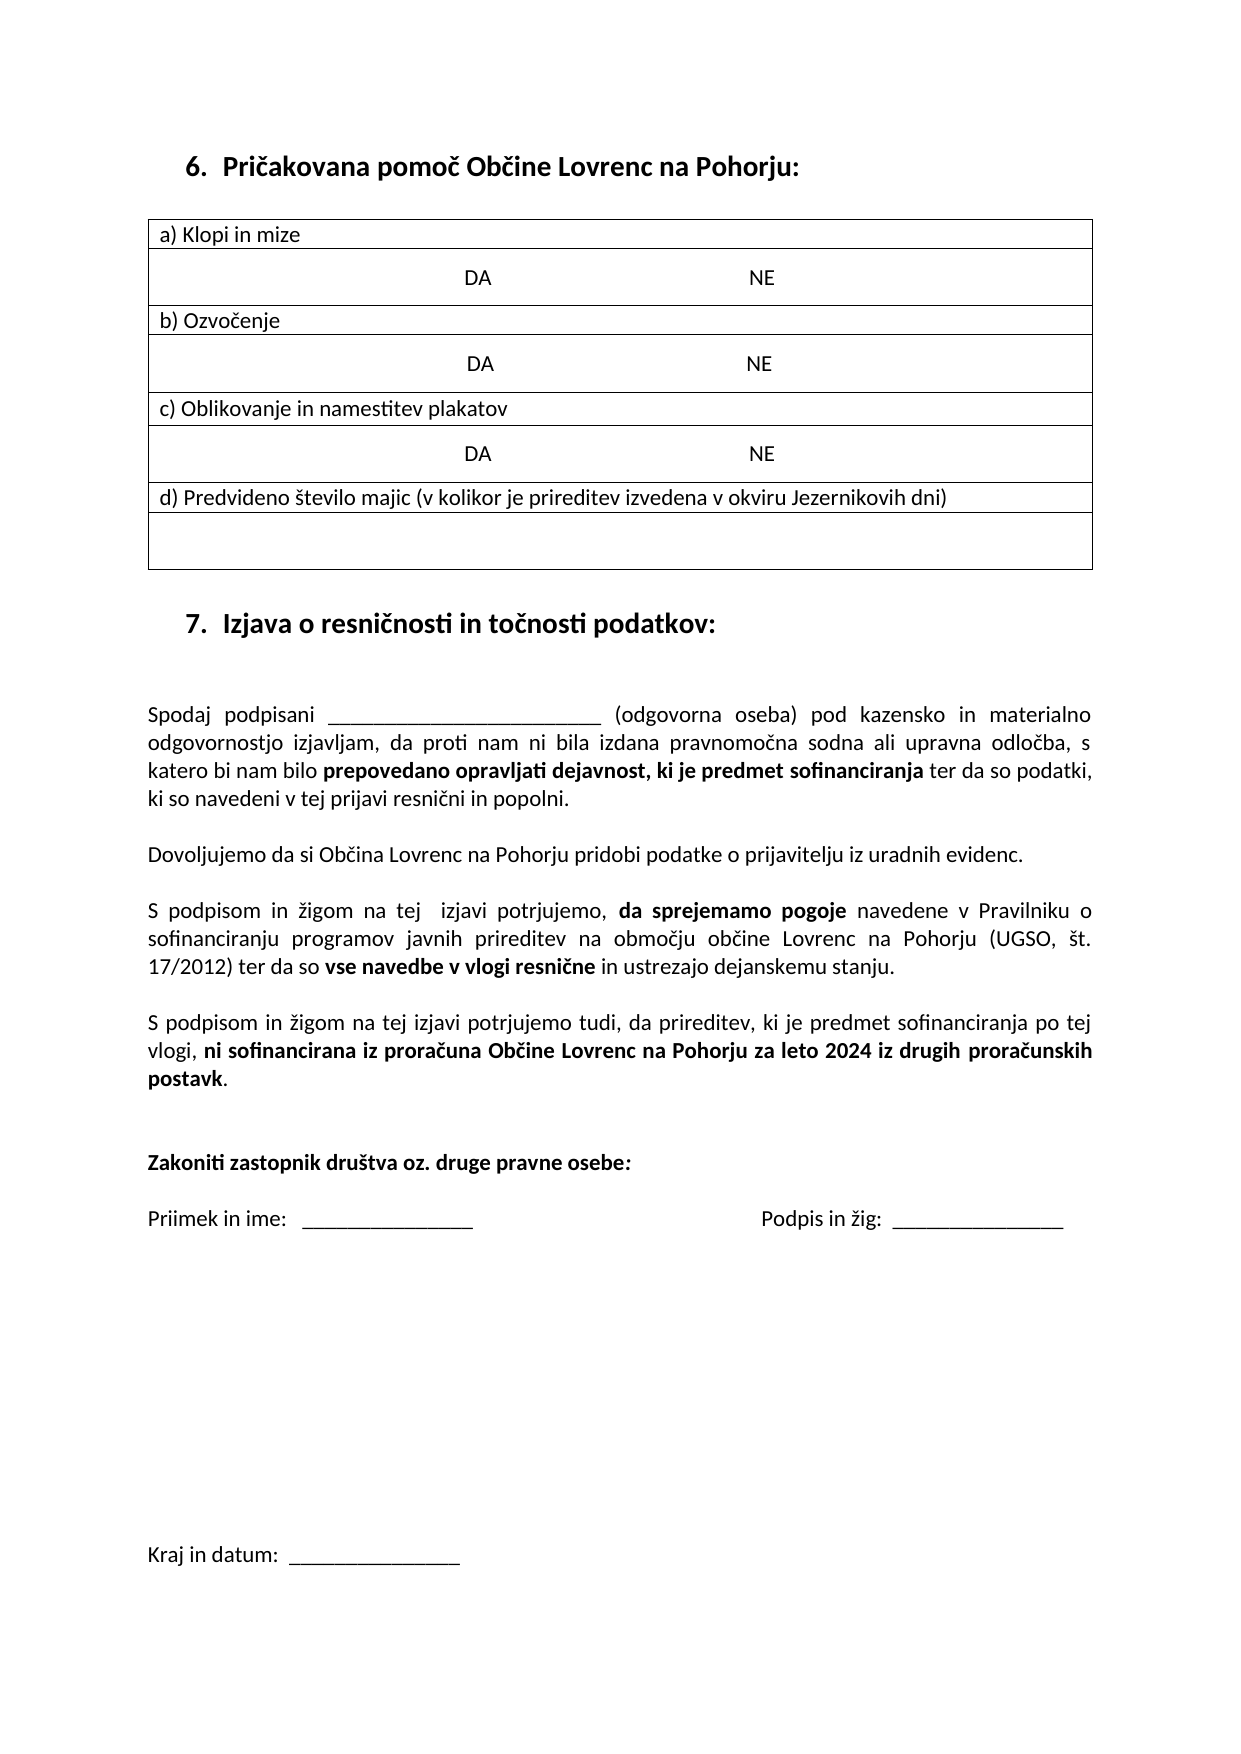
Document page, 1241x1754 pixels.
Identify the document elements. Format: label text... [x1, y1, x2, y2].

text Priimek in ime: _______________ Podpis in žig: _______________ [148, 1204, 1093, 1232]
text S podpisom in žigom na tej izjavi potrjujemo, da sprejemamo pogoje navedene v Pravilniku o sofinanciranju programov javnih prireditev na območju občine Lovrenc na Pohorju (UGSO, št. 17/2012) ter da so vse navedbe v vlogi resnične in ustrezajo dejanskemu stanju. [148, 896, 1093, 980]
table_cell DA NE [149, 335, 1092, 392]
list Pričakovana pomoč Občine Lovrenc na Pohorju: [185, 148, 1093, 183]
text S podpisom in žigom na tej izjavi potrjujemo tudi, da prireditev, ki je predmet sofinanciranja po tej vlogi, ni sofinancirana iz proračuna Občine Lovrenc na Pohorju za leto 2024 iz drugih proračunskih postavk. [148, 1008, 1093, 1092]
text Spodaj podpisani ________________________ (odgovorna oseba) pod kazensko in materialno odgovornostjo izjavljam, da proti nam ni bila izdana pravnomočna sodna ali upravna odločba, s katero bi nam bilo prepovedano opravljati dejavnost, ki je predmet sofinanciranja ter da so podatki, ki so navedeni v tej prijavi resnični in popolni. [148, 700, 1093, 812]
table_cell DA NE [149, 249, 1092, 305]
text Kraj in datum: _______________ [148, 1540, 1093, 1568]
text Zakoniti zastopnik društva oz. druge pravne osebe: [148, 1148, 1093, 1176]
table_cell b) Ozvočenje [149, 306, 1092, 334]
table_cell c) Oblikovanje in namestitev plakatov [149, 393, 1092, 424]
table_header a) Klopi in mize [149, 220, 1092, 248]
table_cell DA NE [149, 426, 1092, 482]
table_cell d) Predvideno število majic (v kolikor je prireditev izvedena v okviru Jezernikovih dni) [149, 483, 1092, 512]
list Izjava o resničnosti in točnosti podatkov: [185, 606, 1093, 641]
text Dovoljujemo da si Občina Lovrenc na Pohorju pridobi podatke o prijavitelju iz uradnih evidenc. [148, 840, 1093, 868]
table_cell [149, 513, 1092, 569]
